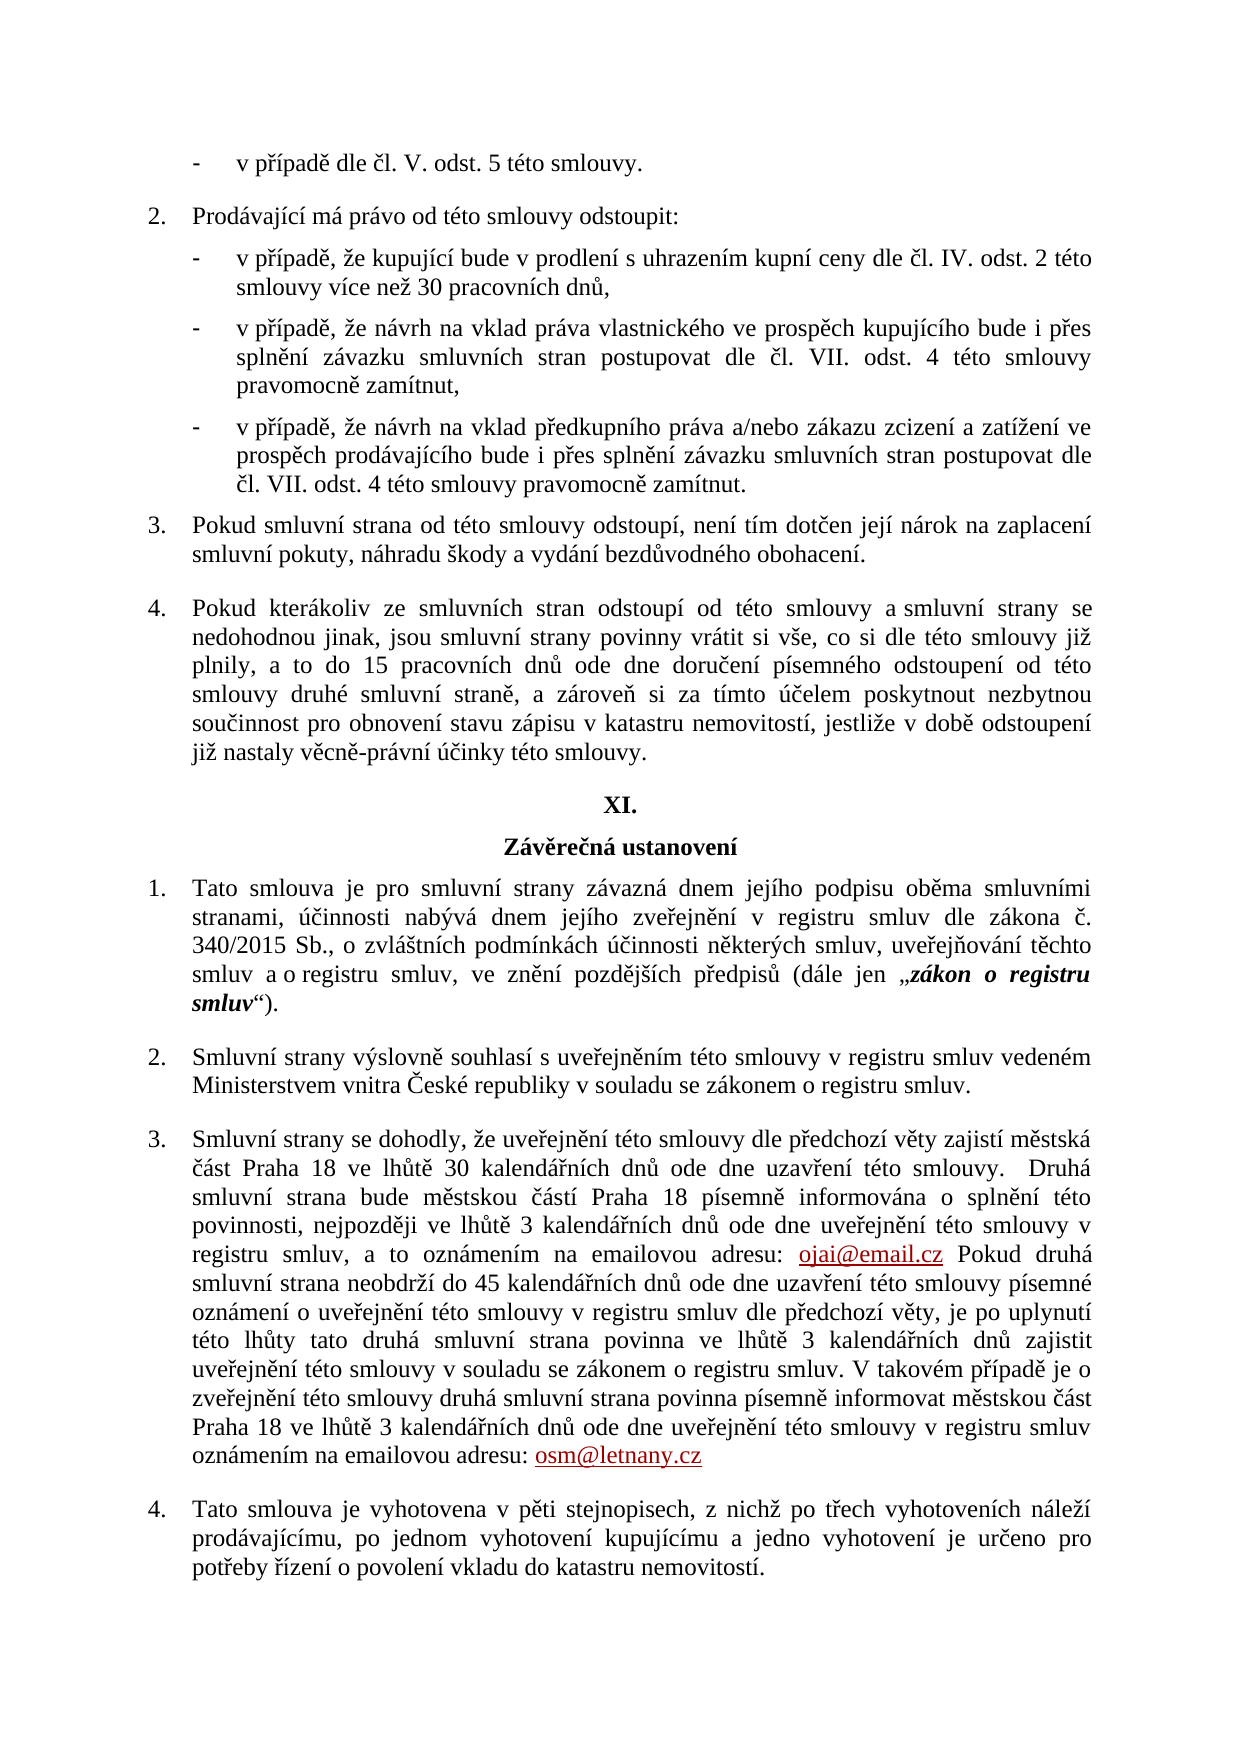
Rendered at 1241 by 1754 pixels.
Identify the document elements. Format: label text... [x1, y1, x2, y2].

list v případě dle čl. V. odst. 5 této smlouvy. [192, 148, 1093, 176]
list Tato smlouva je vyhotovena v pěti stejnopisech, z nichž po třech vyhotoveních náleží prodávajícímu, po jednom vyhotovení kupujícímu a jedno vyhotovení je určeno pro potřeby řízení o povolení vkladu do katastru nemovitostí. [148, 1494, 1093, 1581]
text Závěrečná ustanovení [148, 832, 1093, 861]
list Smluvní strany se dohodly, že uveřejnění této smlouvy dle předchozí věty zajistí městská část Praha 18 ve lhůtě 30 kalendářních dnů ode dne uzavření této smlouvy. Druhá smluvní strana bude městskou částí Praha 18 písemně informována o splnění této povinnosti, nejpozději ve lhůtě 3 kalendářních dnů ode dne uveřejnění této smlouvy v registru smluv, a to oznámením na emailovou adresu: ojai@email.cz Pokud druhá smluvní strana neobdrží do 45 kalendářních dnů ode dne uzavření této smlouvy písemné oznámení o uveřejnění této smlouvy v registru smluv dle předchozí věty, je po uplynutí této lhůty tato druhá smluvní strana povinna ve lhůtě 3 kalendářních dnů zajistit uveřejnění této smlouvy v souladu se zákonem o registru smluv. V takovém případě je o zveřejnění této smlouvy druhá smluvní strana povinna písemně informovat městskou část Praha 18 ve lhůtě 3 kalendářních dnů ode dne uveřejnění této smlouvy v registru smluv oznámením na emailovou adresu: osm@letnany.cz [148, 1124, 1093, 1469]
text XI. [148, 791, 1093, 819]
list Tato smlouva je pro smluvní strany závazná dnem jejího podpisu oběma smluvními stranami, účinnosti nabývá dnem jejího zveřejnění v registru smluv dle zákona č. 340/2015 Sb., o zvláštních podmínkách účinnosti některých smluv, uveřejňování těchto smluv a o registru smluv, ve znění pozdějších předpisů (dále jen „zákon o registru smluv“). [148, 873, 1093, 1017]
list Pokud kterákoliv ze smluvních stran odstoupí od této smlouvy a smluvní strany se nedohodnou jinak, jsou smluvní strany povinny vrátit si vše, co si dle této smlouvy již plnily, a to do 15 pracovních dnů ode dne doručení písemného odstoupení od této smlouvy druhé smluvní straně, a zároveň si za tímto účelem poskytnout nezbytnou součinnost pro obnovení stavu zápisu v katastru nemovitostí, jestliže v době odstoupení již nastaly věcně-právní účinky této smlouvy. [148, 593, 1093, 766]
list Smluvní strany výslovně souhlasí s uveřejněním této smlouvy v registru smluv vedeném Ministerstvem vnitra České republiky v souladu se zákonem o registru smluv. [148, 1042, 1093, 1099]
list v případě, že návrh na vklad předkupního práva a/nebo zákazu zcizení a zatížení ve prospěch prodávajícího bude i přes splnění závazku smluvních stran postupovat dle čl. VII. odst. 4 této smlouvy pravomocně zamítnut. [192, 412, 1093, 498]
list v případě, že kupující bude v prodlení s uhrazením kupní ceny dle čl. IV. odst. 2 této smlouvy více než 30 pracovních dnů, [192, 243, 1093, 300]
list Prodávající má právo od této smlouvy odstoupit: [148, 201, 1093, 230]
list Pokud smluvní strana od této smlouvy odstoupí, není tím dotčen její nárok na zaplacení smluvní pokuty, náhradu škody a vydání bezdůvodného obohacení. [148, 511, 1093, 568]
